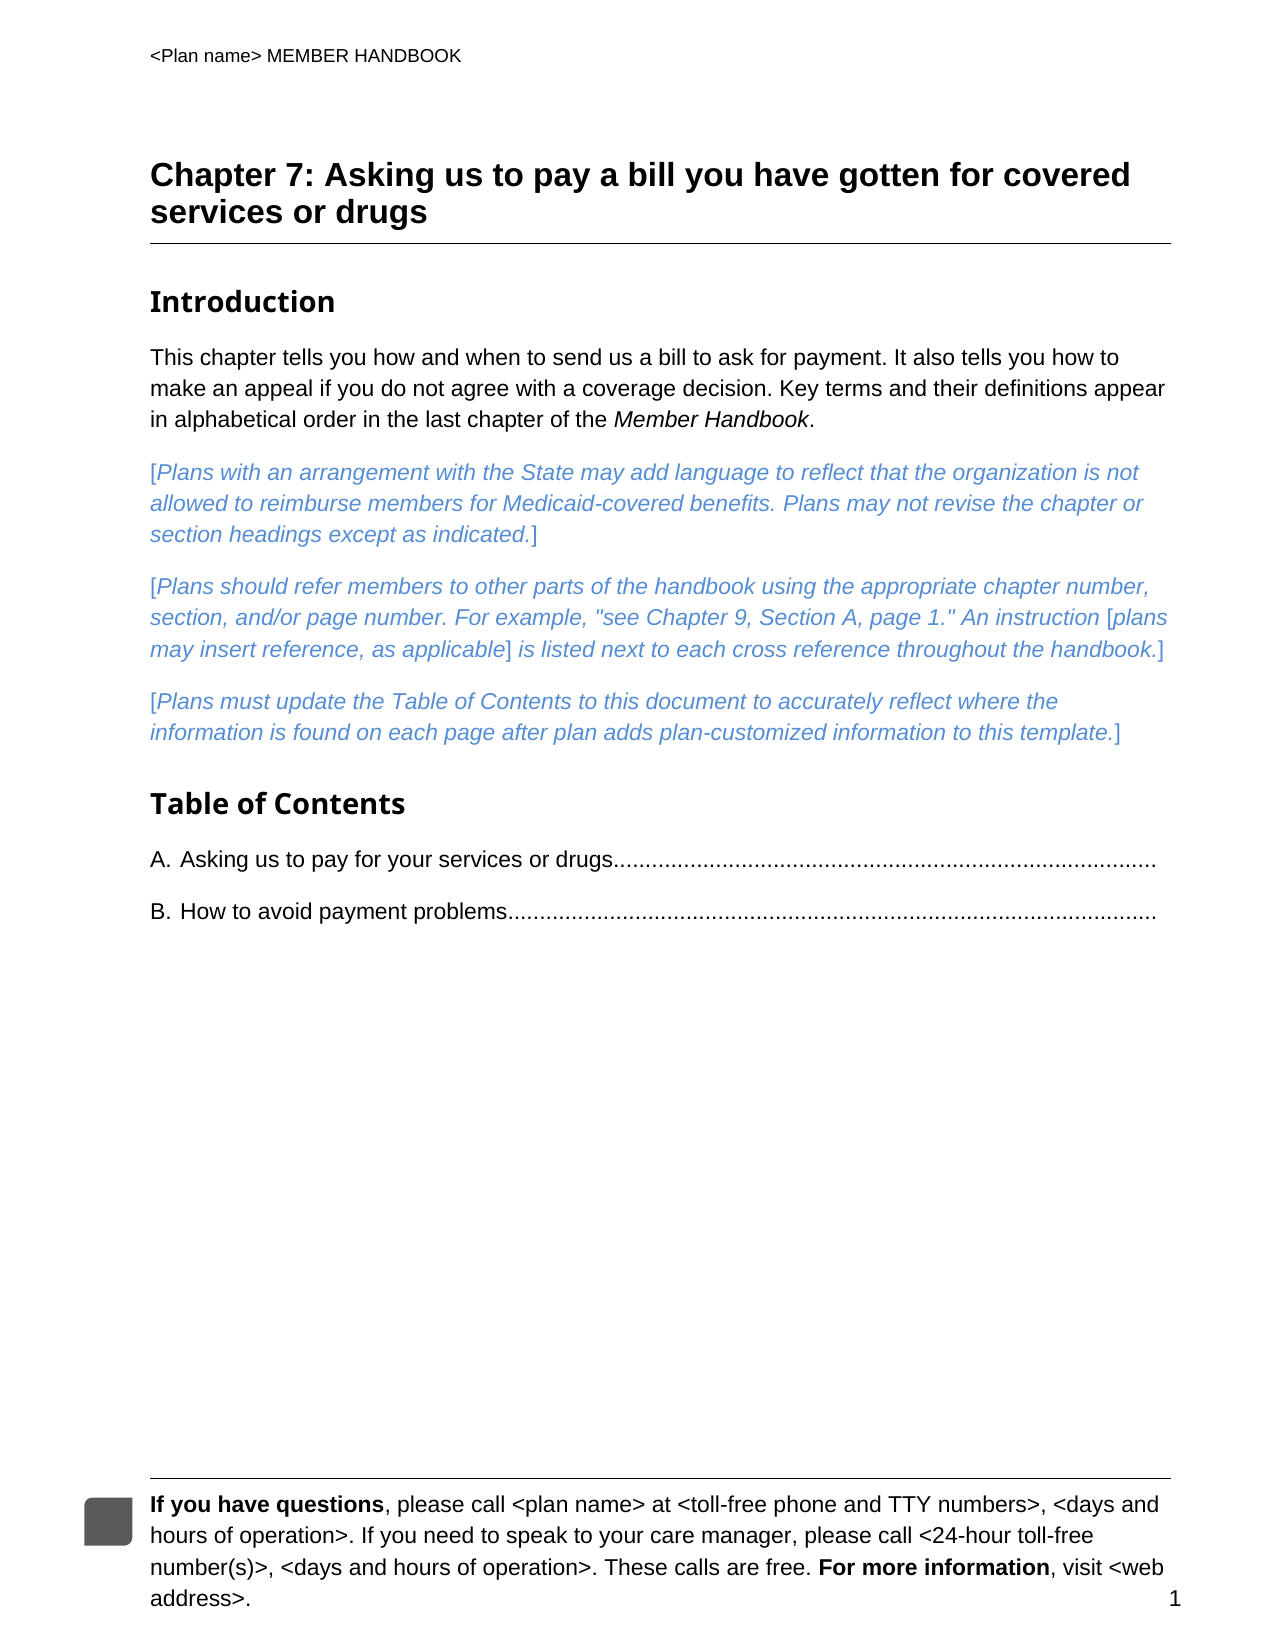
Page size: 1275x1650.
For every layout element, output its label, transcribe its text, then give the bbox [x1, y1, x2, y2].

text A. Asking us to pay for your services or drugs 2 [150, 842, 1096, 874]
text Table of Contents [150, 784, 1171, 822]
text B. How to avoid payment problems 4 [150, 894, 1096, 926]
text [Plans with an arrangement with the State may add language to reflect that the organization is not allowed to reimburse members for Medicaid-covered benefits. Plans may not revise the chapter or section headings except as indicated.] [150, 455, 1171, 549]
text [Plans should refer members to other parts of the handbook using the appropriate chapter number, section, and/or page number. For example, "see Chapter 9, Section A, page 1." An instruction [plans may insert reference, as applicable] is listed next to each cross reference throughout the handbook.] [150, 569, 1171, 663]
subtitle Chapter 7: Asking us to pay a bill you have gotten for covered services or drugs [150, 156, 1171, 243]
text [Plans must update the Table of Contents to this document to accurately reflect where the information is found on each page after plan adds plan-customized information to this template.] [150, 684, 1171, 747]
text Introduction [150, 282, 1171, 319]
text This chapter tells you how and when to send us a bill to ask for payment. It also tells you how to make an appeal if you do not agree with a coverage decision. Key terms and their definitions appear in alphabetical order in the last chapter of the Member Handbook. [150, 340, 1171, 434]
